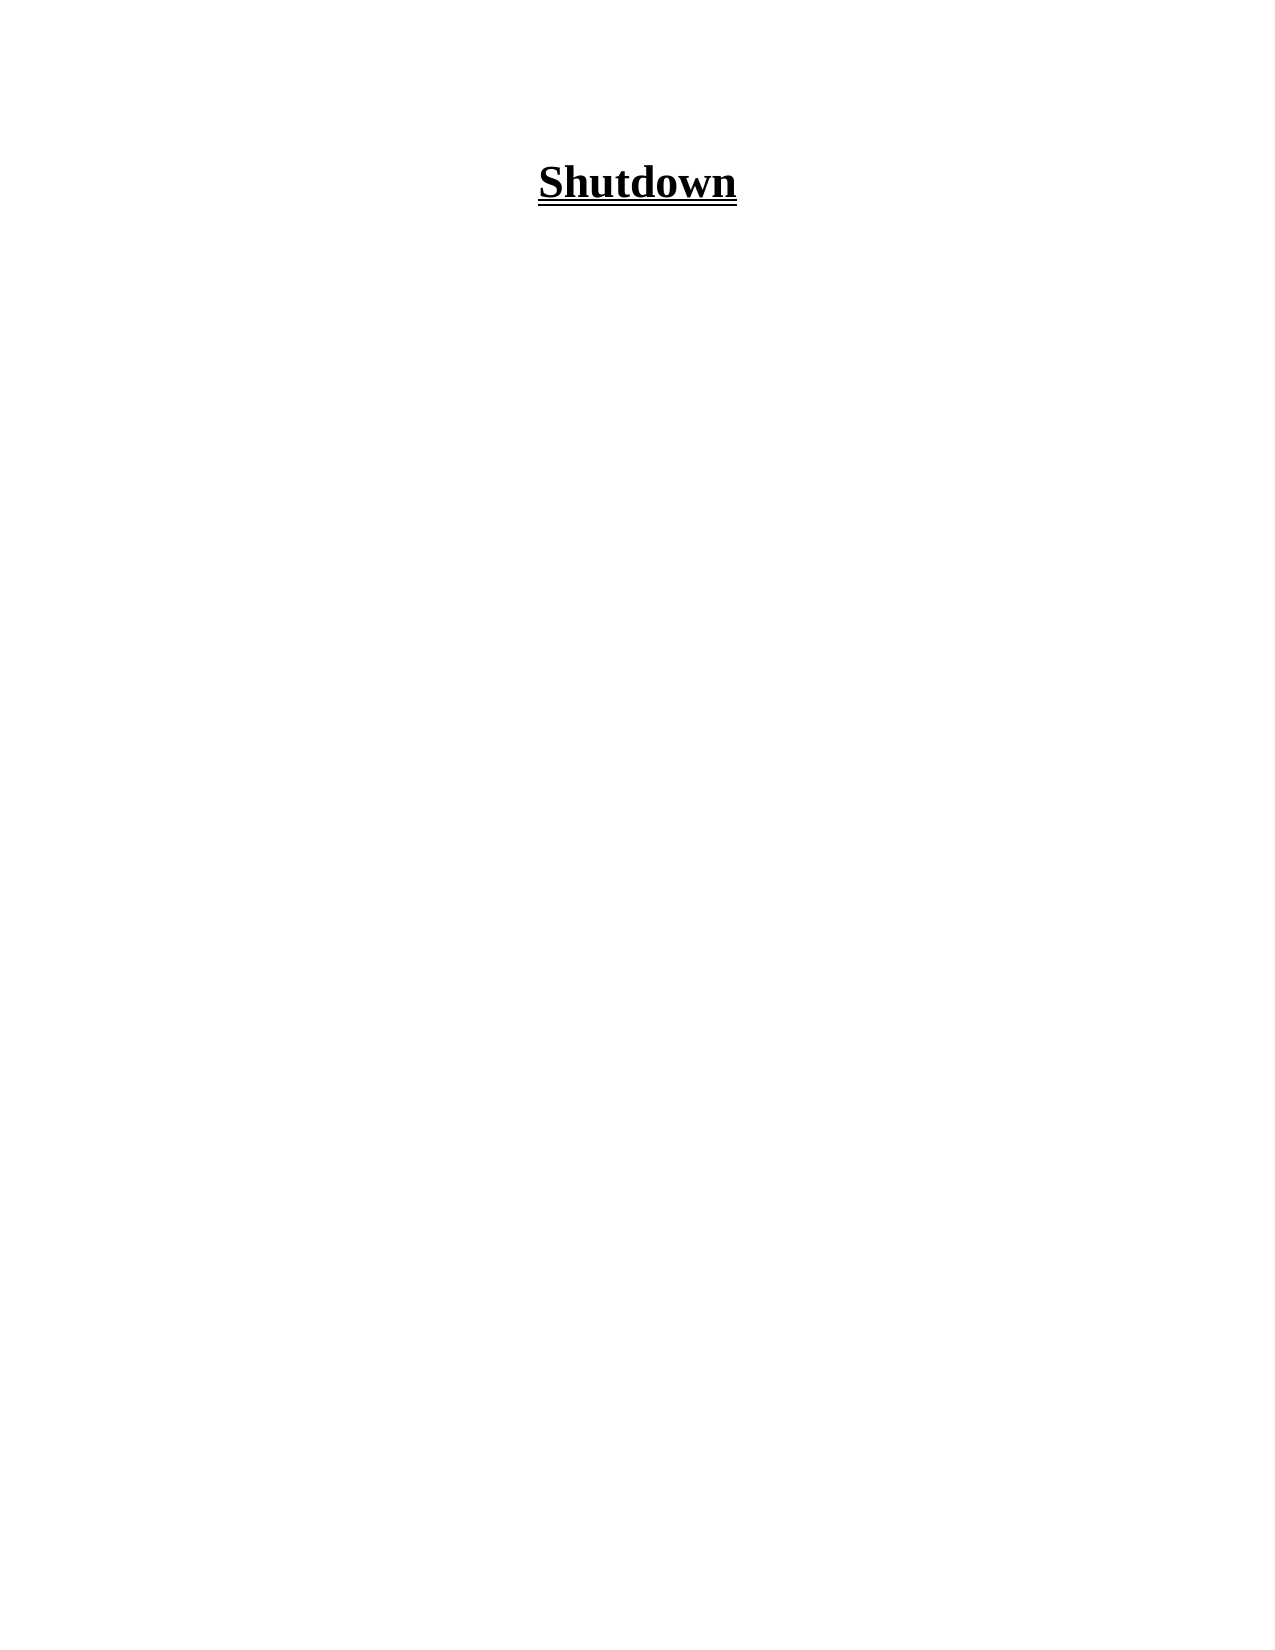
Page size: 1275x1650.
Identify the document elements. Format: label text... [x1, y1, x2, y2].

subtitle Shutdown [150, 154, 1125, 207]
